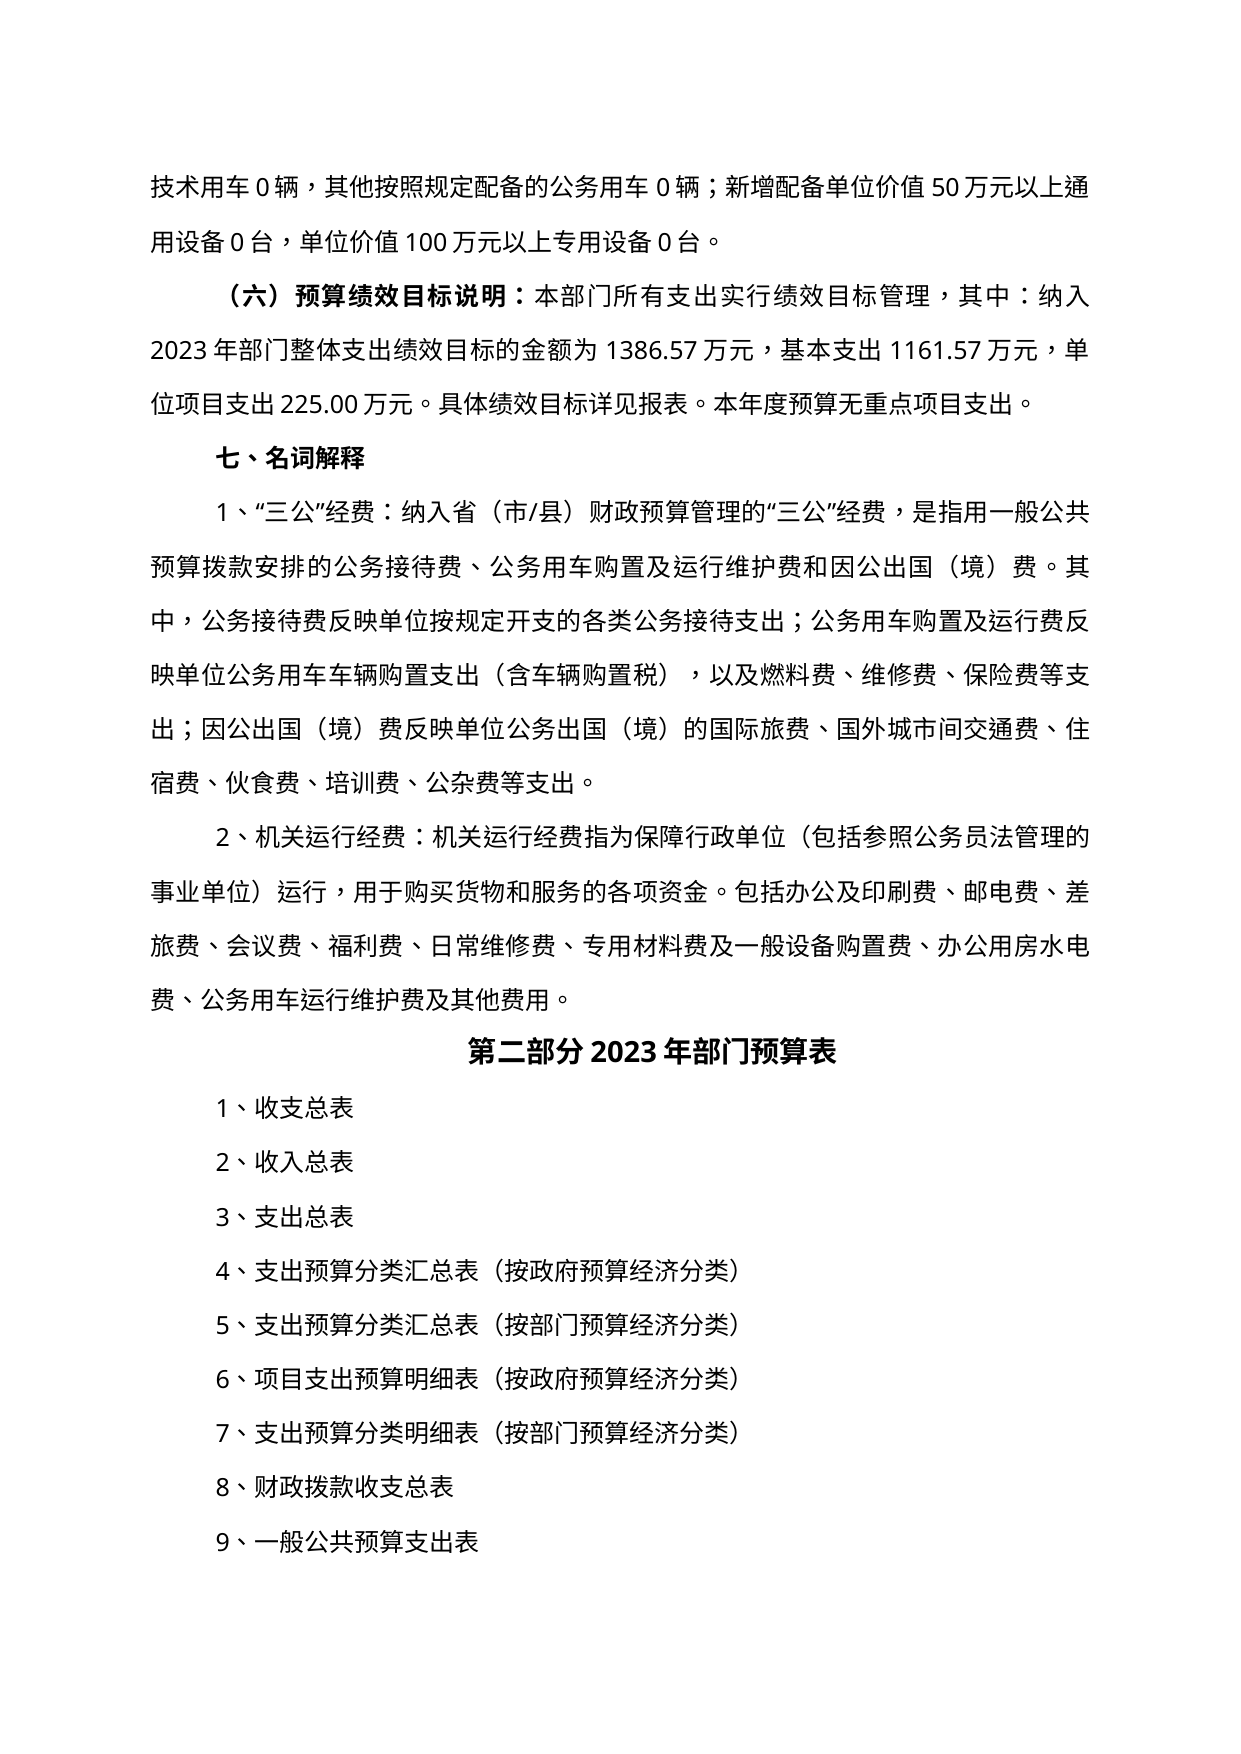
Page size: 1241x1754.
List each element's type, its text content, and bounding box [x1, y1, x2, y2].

text 4、支出预算分类汇总表（按政府预算经济分类） [150, 1233, 1090, 1287]
text 七、名词解释 [150, 421, 1090, 475]
text 9、一般公共预算支出表 [150, 1504, 1090, 1558]
text 3、支出总表 [150, 1179, 1090, 1233]
text 第二部分2023年部门预算表 [150, 1017, 1090, 1071]
text 1、“三公”经费：纳入省（市/县）财政预算管理的“三公”经费，是指用一般公共预算拨款安排的公务接待费、公务用车购置及运行维护费和因公出国（境）费。其中，公务接待费反映单位按规定开支的各类公务接待支出；公务用车购置及运行费反映单位公务用车车辆购置支出（含车辆购置税），以及燃料费、维修费、保险费等支出；因公出国（境）费反映单位公务出国（境）的国际旅费、国外城市间交通费、住宿费、伙食费、培训费、公杂费等支出。 [150, 475, 1090, 800]
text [150, 150, 1090, 258]
text 7、支出预算分类明细表（按部门预算经济分类） [150, 1396, 1090, 1450]
text 8、财政拨款收支总表 [150, 1450, 1090, 1504]
text 1、收支总表 [150, 1071, 1090, 1125]
text 5、支出预算分类汇总表（按部门预算经济分类） [150, 1287, 1090, 1342]
text （六）预算绩效目标说明：本部门所有支出实行绩效目标管理，其中：纳入2023年部门整体支出绩效目标的金额为1386.57万元，基本支出1161.57万元，单位项目支出225.00万元。具体绩效目标详见报表。本年度预算无重点项目支出。 [150, 258, 1090, 421]
text 2、机关运行经费：机关运行经费指为保障行政单位（包括参照公务员法管理的事业单位）运行，用于购买货物和服务的各项资金。包括办公及印刷费、邮电费、差旅费、会议费、福利费、日常维修费、专用材料费及一般设备购置费、办公用房水电费、公务用车运行维护费及其他费用。 [150, 800, 1090, 1017]
text 6、项目支出预算明细表（按政府预算经济分类） [150, 1342, 1090, 1396]
text 2、收入总表 [150, 1125, 1090, 1179]
